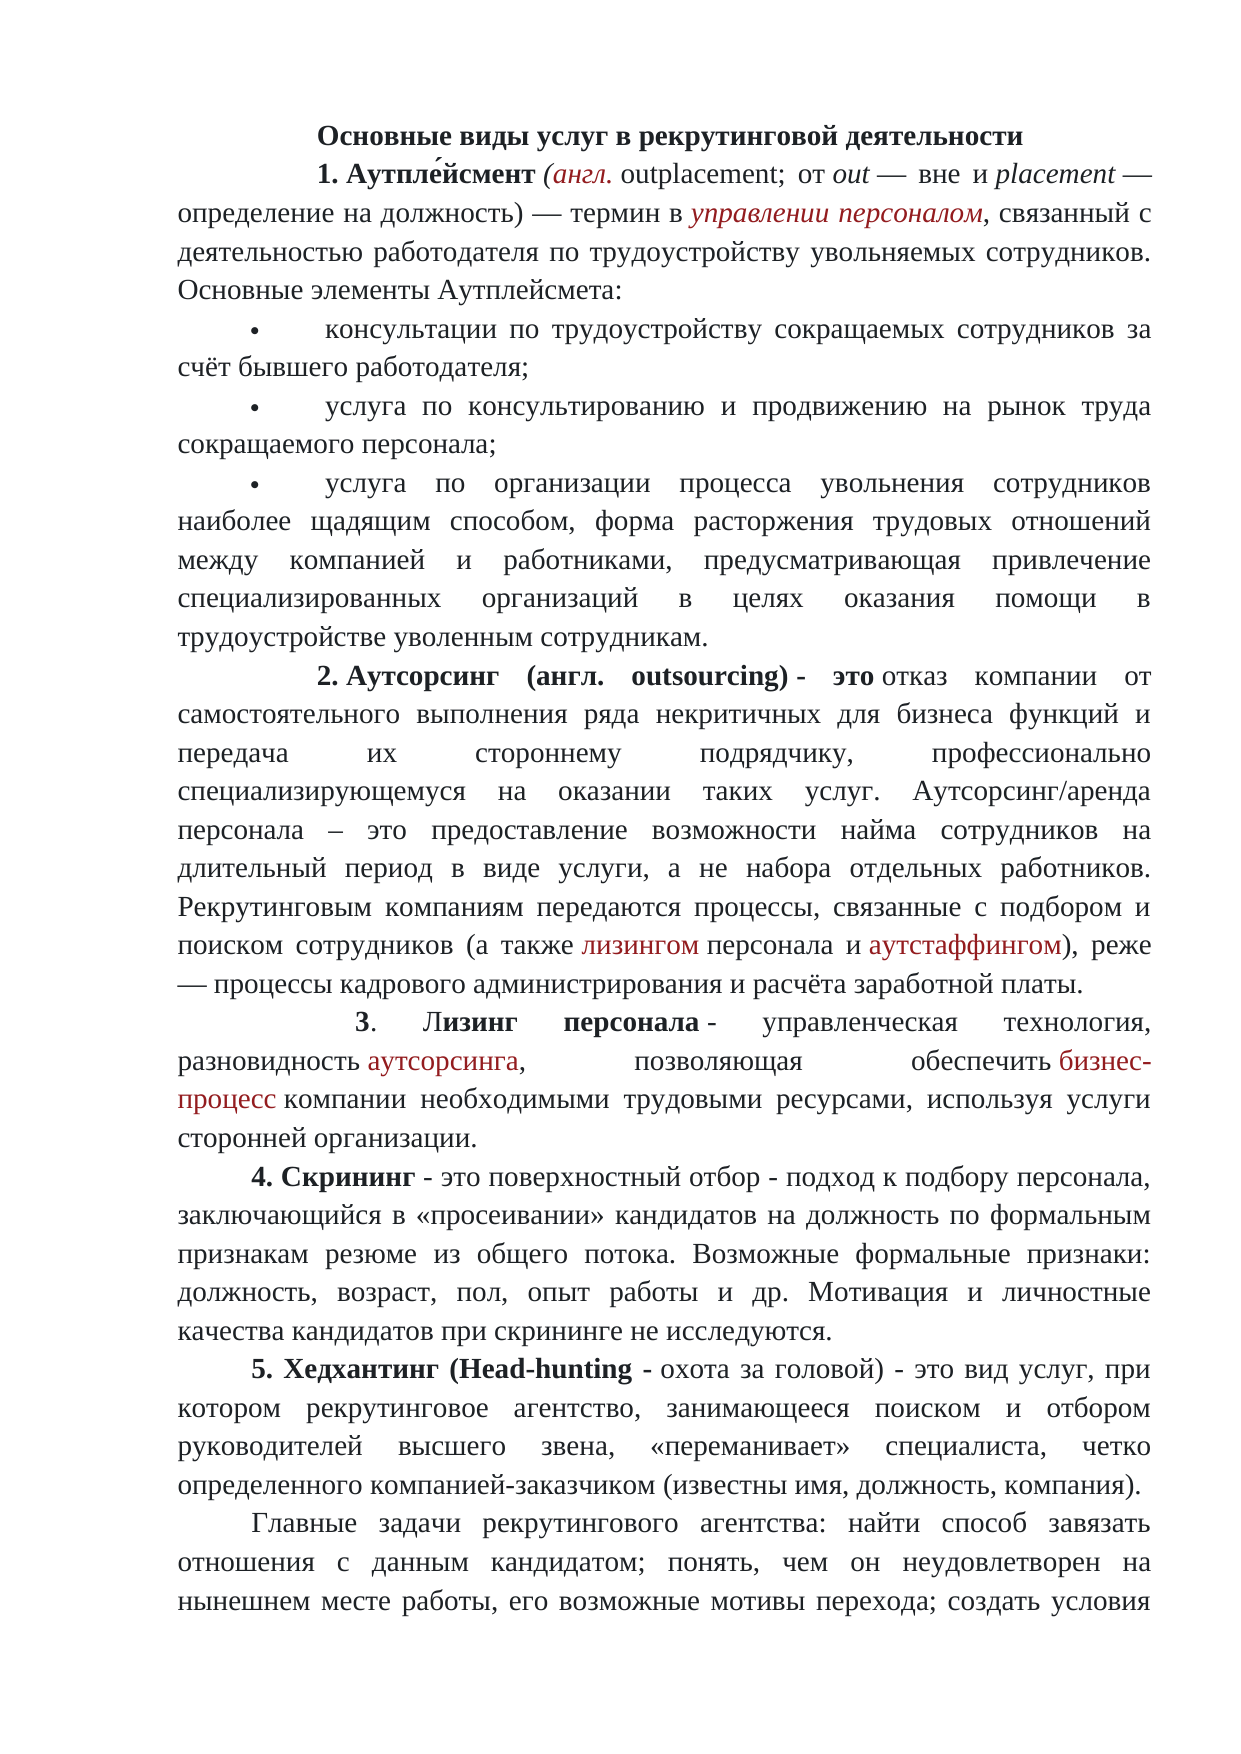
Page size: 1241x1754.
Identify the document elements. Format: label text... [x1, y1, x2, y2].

text 3. Лизинг персонала - управленческая технология, разновидность аутсорсинга, позволяющая обеспечить бизнес-процесс компании необходимыми трудовыми ресурсами, используя услуги сторонней организации. [177, 1004, 1152, 1154]
list консультации по трудоустройству сокращаемых сотрудников за счёт бывшего работодателя; [177, 311, 1152, 383]
text 5. Хедхантинг (Head-hunting - охота за головой) - это вид услуг, при котором рекрутинговое агентство, занимающееся поиском и отбором руководителей высшего звена, «переманивает» специалиста, четко определенного компанией-заказчиком (известны имя, должность, компания). [177, 1351, 1152, 1501]
text 2. Аутсорсинг (англ. outsourcing) - это отказ компании от самостоятельного выполнения ряда некритичных для бизнеса функций и передача их стороннему подрядчику, профессионально специализирующемуся на оказании таких услуг. Аутсорсинг/аренда персонала – это предоставление возможности найма сотрудников на длительный период в виде услуги, а не набора отдельных работников. Рекрутинговым компаниям передаются процессы, связанные с подбором и поиском сотрудников (а также лизингом персонала и аутстаффингом), реже — процессы кадрового администрирования и расчёта заработной платы. [177, 658, 1152, 999]
text 4. Скрининг - это поверхностный отбор - подход к подбору персонала, заключающийся в «просеивании» кандидатов на должность по формальным признакам резюме из общего потока. Возможные формальные признаки: должность, возраст, пол, опыт работы и др. Мотивация и личностные качества кандидатов при скрининге не исследуются. [177, 1159, 1152, 1346]
list услуга по консультированию и продвижению на рынок труда сокращаемого персонала; [177, 388, 1152, 460]
text Основные виды услуг в рекрутинговой деятельности [177, 118, 1152, 152]
list услуга по организации процесса увольнения сотрудников наиболее щадящим способом, форма расторжения трудовых отношений между компанией и работниками, предусматривающая привлечение специализированных организаций в целях оказания помощи в трудоустройстве уволенным сотрудникам. [177, 465, 1152, 653]
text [177, 1506, 1152, 1616]
text 1. Аутпле́йсмент (англ. outplacement; от out — вне и placement —определение на должность) — термин в управлении персоналом, связанный с деятельностью работодателя по трудоустройству увольняемых сотрудников. Основные элементы Аутплейсмета: [177, 157, 1152, 306]
